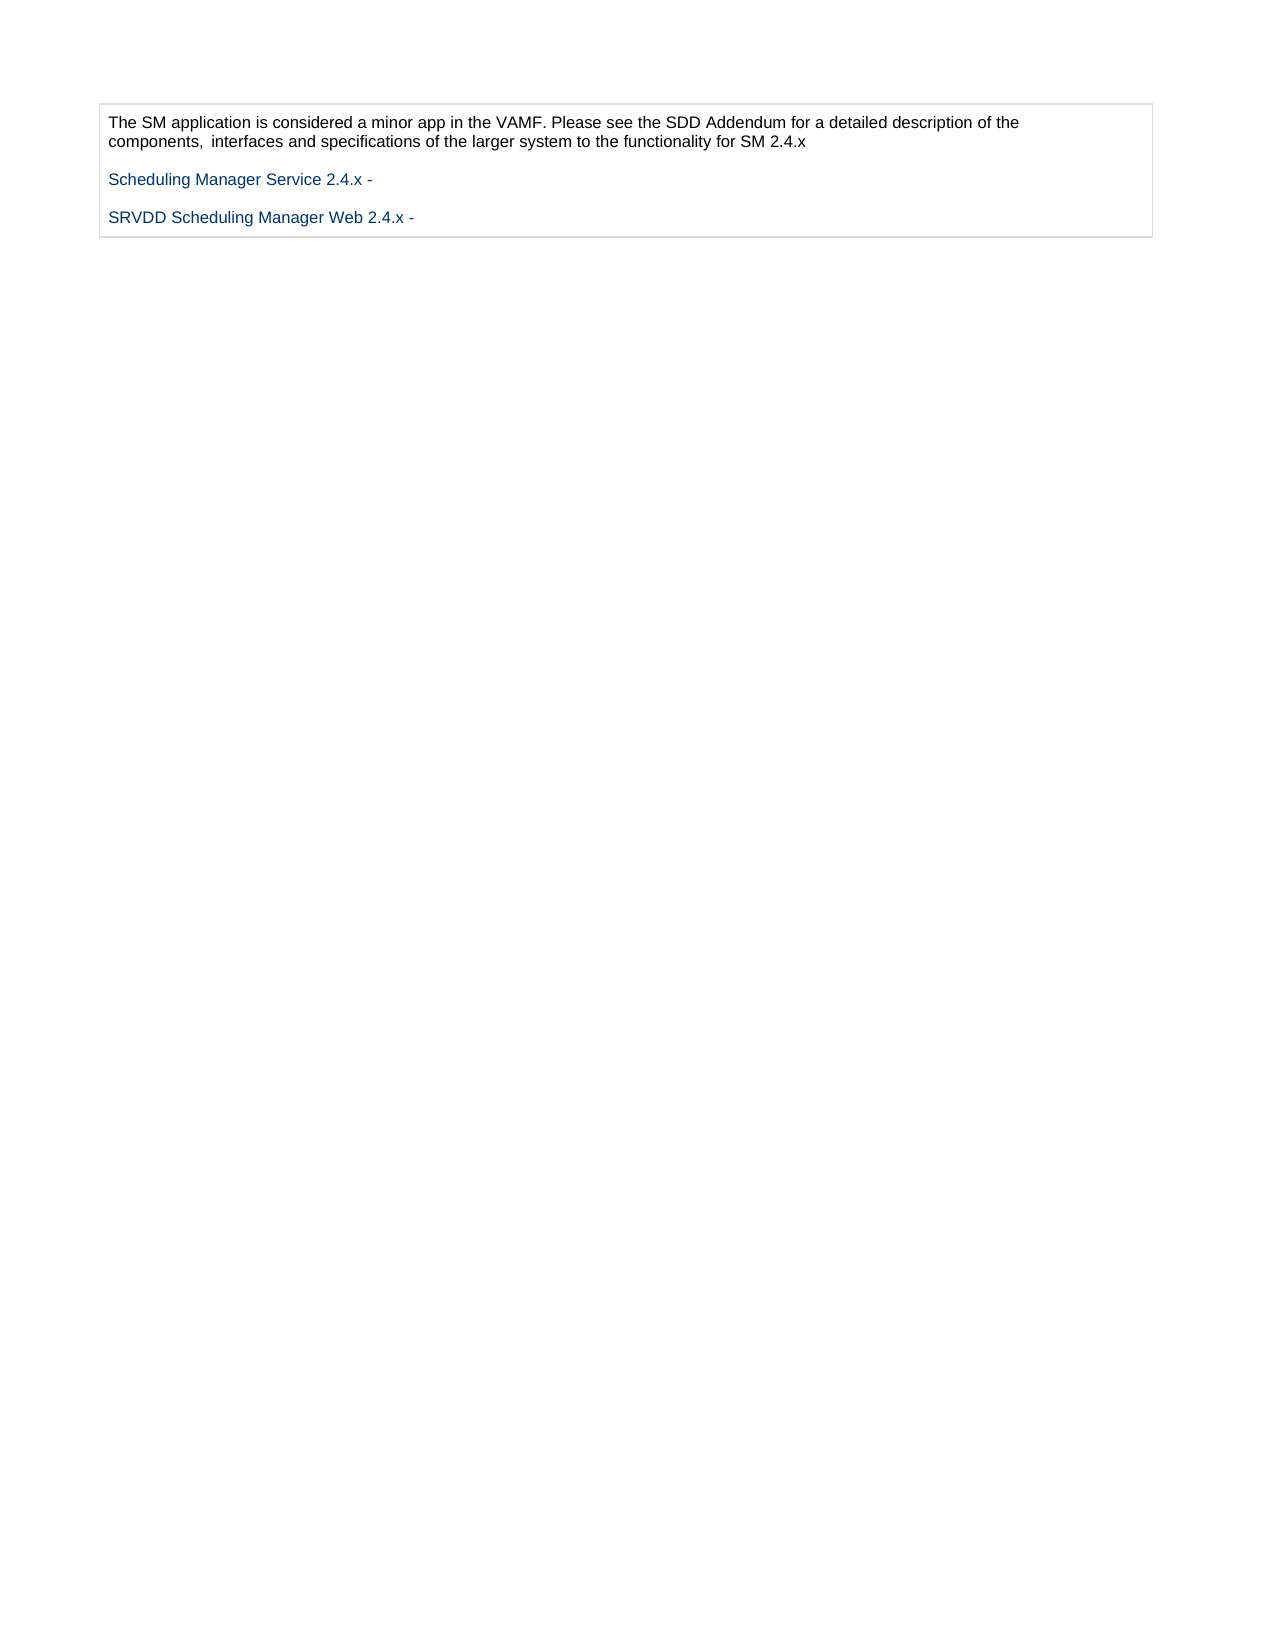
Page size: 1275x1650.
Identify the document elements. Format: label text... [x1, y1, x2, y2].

table_cell The SM application is considered a minor app in the VAMF. Please see the SDD Addendum for a detailed description of the components, interfaces and specifications of the larger system to the functionality for SM 2.4.x Scheduling Manager Service 2.4.x - SRVDD Scheduling Manager Web 2.4.x - SDD [100, 105, 1152, 236]
